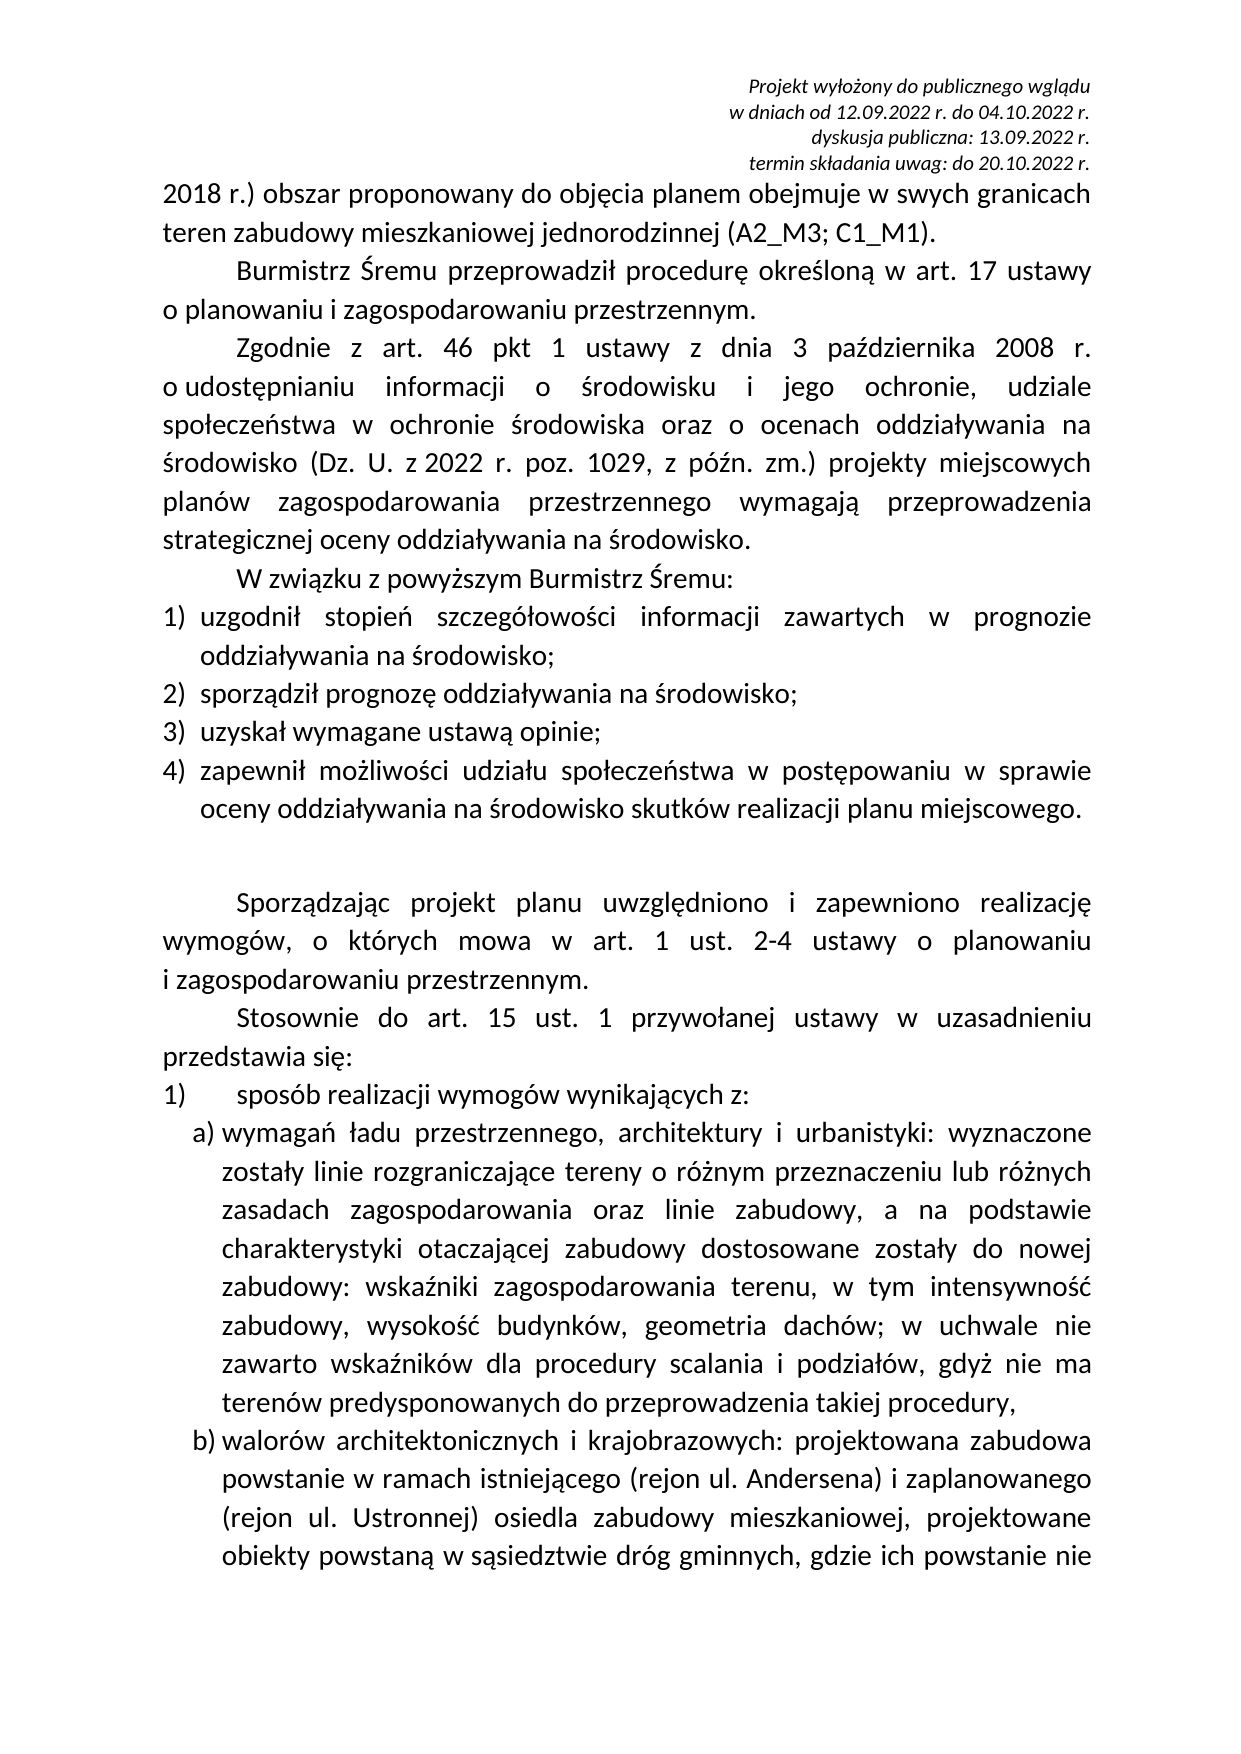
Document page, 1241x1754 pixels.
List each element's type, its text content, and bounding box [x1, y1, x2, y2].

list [192, 1422, 1093, 1573]
text W związku z powyższym Burmistrz Śremu: [162, 560, 1093, 595]
list sporządził prognozę oddziaływania na środowisko; [162, 675, 1093, 711]
list uzgodnił stopień szczegółowości informacji zawartych w prognozie oddziaływania na środowisko; [162, 598, 1093, 672]
text Zgodnie z art. 46 pkt 1 ustawy z dnia 3 października 2008 r. o udostępnianiu informacji o środowisku i jego ochronie, udziale społeczeństwa w ochronie środowiska oraz o ocenach oddziaływania na środowisko (Dz. U. z 2022 r. poz. 1029, z późn. zm.) projekty miejscowych planów zagospodarowania przestrzennego wymagają przeprowadzenia strategicznej oceny oddziaływania na środowisko. [162, 329, 1093, 557]
list wymagań ładu przestrzennego, architektury i urbanistyki: wyznaczone zostały linie rozgraniczające tereny o różnym przeznaczeniu lub różnych zasadach zagospodarowania oraz linie zabudowy, a na podstawie charakterystyki otaczającej zabudowy dostosowane zostały do nowej zabudowy: wskaźniki zagospodarowania terenu, w tym intensywność zabudowy, wysokość budynków, geometria dachów; w uchwale nie zawarto wskaźników dla procedury scalania i podziałów, gdyż nie ma terenów predysponowanych do przeprowadzenia takiej procedury, [192, 1114, 1093, 1419]
list zapewnił możliwości udziału społeczeństwa w postępowaniu w sprawie oceny oddziaływania na środowisko skutków realizacji planu miejscowego. [162, 752, 1093, 826]
text Stosownie do art. 15 ust. 1 przywołanej ustawy w uzasadnieniu przedstawia się: [162, 999, 1093, 1073]
text Sporządzając projekt planu uwzględniono i zapewniono realizację wymogów, o których mowa w art. 1 ust. 2-4 ustawy o planowaniu i zagospodarowaniu przestrzennym. [162, 884, 1093, 996]
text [162, 175, 1093, 249]
text Burmistrz Śremu przeprowadził procedurę określoną w art. 17 ustawy o planowaniu i zagospodarowaniu przestrzennym. [162, 252, 1093, 326]
list sposób realizacji wymogów wynikających z: [163, 1076, 1093, 1112]
list uzyskał wymagane ustawą opinie; [162, 713, 1093, 749]
